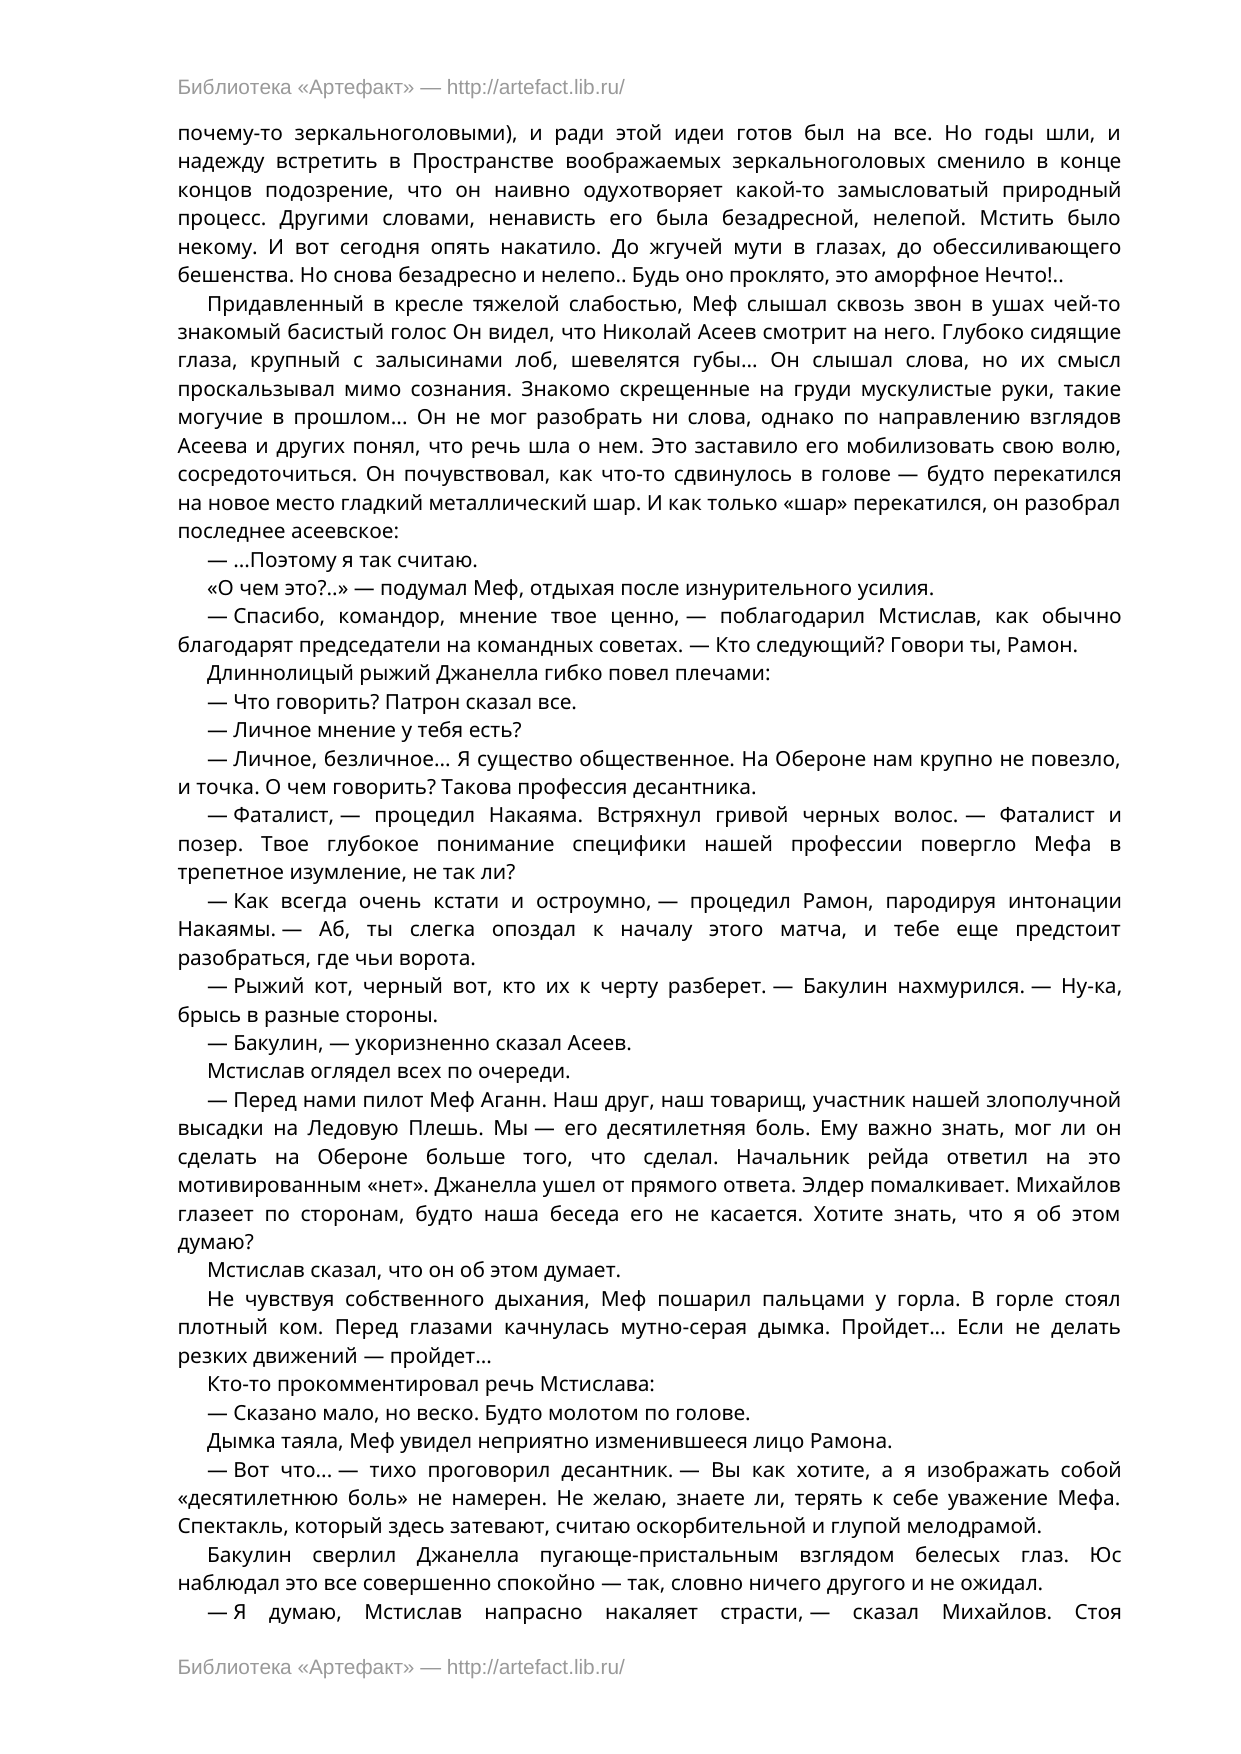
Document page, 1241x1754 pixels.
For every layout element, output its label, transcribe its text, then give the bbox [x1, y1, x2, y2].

text «О чем это?..» — подумал Меф, отдыхая после изнурительного усилия. [177, 573, 1122, 602]
text — Что говорить? Патрон сказал все. [177, 687, 1122, 715]
text Дымка таяла, Меф увидел неприятно изменившееся лицо Рамона. [177, 1426, 1122, 1455]
text Мстислав оглядел всех по очереди. [177, 1057, 1122, 1085]
text — ...Поэтому я так считаю. [177, 545, 1122, 573]
text — Личное мнение у тебя есть? [177, 715, 1122, 744]
text — Перед нами пилот Меф Аганн. Наш друг, наш товарищ, участник нашей злополучной высадки на Ледовую Плешь. Мы — его десятилетняя боль. Ему важно знать, мог ли он сделать на Обероне больше того, что сделал. Начальник рейда ответил на это мотивированным «нет». Джанелла ушел от прямого ответа. Элдер помалкивает. Михайлов глазеет по сторонам, будто наша беседа его не касается. Хотите знать, что я об этом думаю? [177, 1085, 1122, 1256]
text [177, 1597, 1122, 1625]
text — Бакулин, — укоризненно сказал Асеев. [177, 1028, 1122, 1057]
text — Рыжий кот, черный вот, кто их к черту разберет. — Бакулин нахмурился. — Ну-ка, брысь в разные стороны. [177, 971, 1122, 1028]
text — Спасибо, командор, мнение твое ценно, — поблагодарил Мстислав, как обычно благодарят председатели на командных советах. — Кто следующий? Говори ты, Рамон. [177, 602, 1122, 658]
text — Фаталист, — процедил Накаяма. Встряхнул гривой черных волос. — Фаталист и позер. Твое глубокое понимание специфики нашей профессии повергло Мефа в трепетное изумление, не так ли? [177, 801, 1122, 886]
text Кто-то прокомментировал речь Мстислава: [177, 1369, 1122, 1398]
text — Как всегда очень кстати и остроумно, — процедил Рамон, пародируя интонации Накаямы. — Аб, ты слегка опоздал к началу этого матча, и тебе еще предстоит разобраться, где чьи ворота. [177, 886, 1122, 971]
text Длиннолицый рыжий Джанелла гибко повел плечами: [177, 658, 1122, 687]
text Не чувствуя собственного дыхания, Меф пошарил пальцами у горла. В горле стоял плотный ком. Перед глазами качнулась мутно-серая дымка. Пройдет... Если не делать резких движений — пройдет... [177, 1284, 1122, 1369]
text Придавленный в кресле тяжелой слабостью, Меф слышал сквозь звон в ушах чей-то знакомый басистый голос Он видел, что Николай Асеев смотрит на него. Глубоко сидящие глаза, крупный с залысинами лоб, шевелятся губы... Он слышал слова, но их смысл проскальзывал мимо сознания. Знакомо скрещенные на груди мускулистые руки, такие могучие в прошлом... Он не мог разобрать ни слова, однако по направлению взглядов Асеева и других понял, что речь шла о нем. Это заставило его мобилизовать свою волю, сосредоточиться. Он почувствовал, как что-то сдвинулось в голове — будто перекатился на новое место гладкий металлический шар. И как только «шар» перекатился, он разобрал последнее асеевское: [177, 289, 1122, 545]
text Бакулин сверлил Джанелла пугающе-пристальным взглядом белесых глаз. Юс наблюдал это все совершенно спокойно — так, словно ничего другого и не ожидал. [177, 1540, 1122, 1597]
text — Личное, безличное... Я существо общественное. На Обероне нам крупно не повезло, и точка. О чем говорить? Такова профессия десантника. [177, 744, 1122, 801]
text Мстислав сказал, что он об этом думает. [177, 1256, 1122, 1284]
text — Сказано мало, но веско. Будто молотом по голове. [177, 1398, 1122, 1426]
text — Вот что... — тихо проговорил десантник. — Вы как хотите, а я изображать собой «десятилетнюю боль» не намерен. Не желаю, знаете ли, терять к себе уважение Мефа. Спектакль, который здесь затевают, считаю оскорбительной и глупой мелодрамой. [177, 1455, 1122, 1540]
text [177, 118, 1122, 289]
